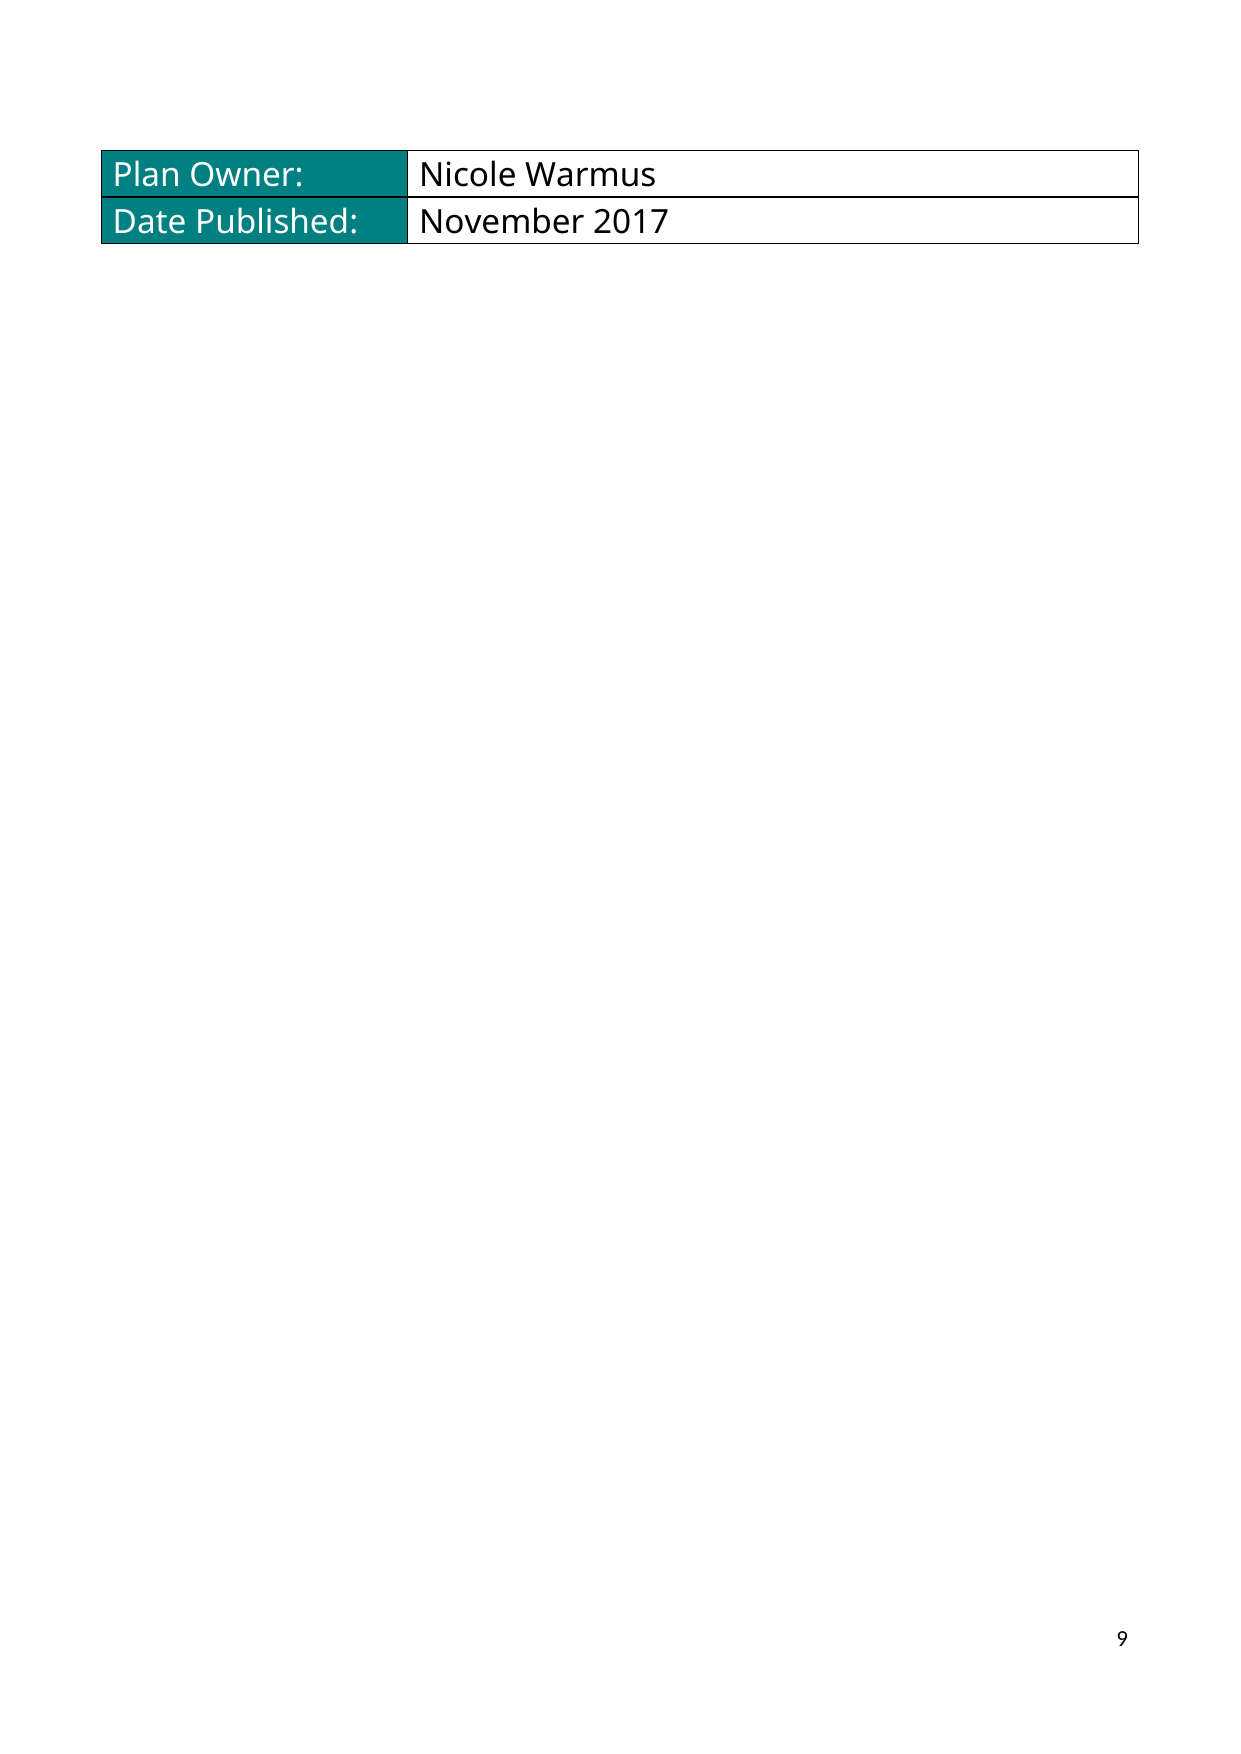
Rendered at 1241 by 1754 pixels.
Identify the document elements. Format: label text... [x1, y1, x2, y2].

table_cell November 2017 [408, 198, 1138, 243]
table_cell Nicole Warmus [408, 151, 1138, 196]
table_cell Date Published: [102, 198, 407, 243]
table_cell Plan Owner: [102, 151, 407, 196]
